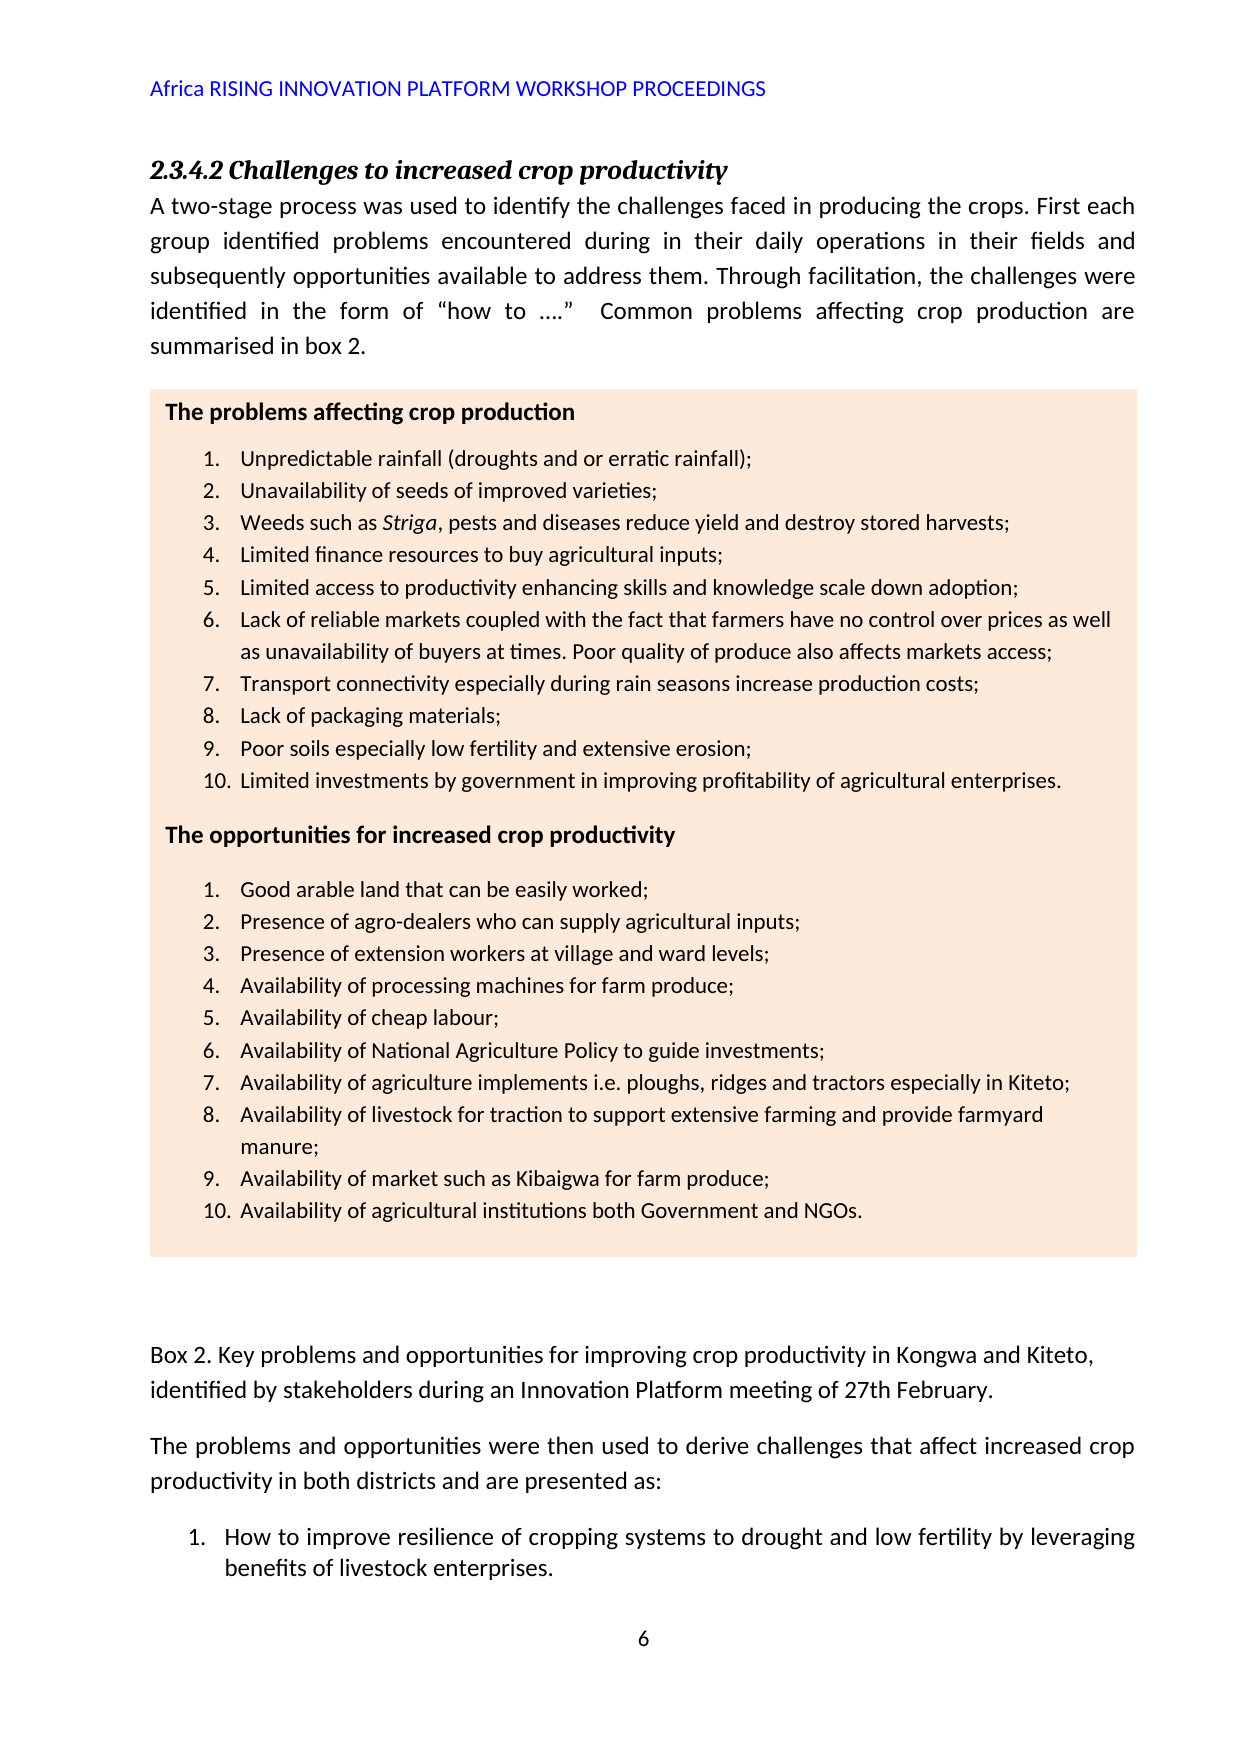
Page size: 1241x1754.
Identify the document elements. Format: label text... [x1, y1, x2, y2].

list How to improve resilience of cropping systems to drought and low fertility by leveraging benefits of livestock enterprises. [187, 1521, 1137, 1582]
text A two-stage process was used to identify the challenges faced in producing the crops. First each group identified problems encountered during in their daily operations in their fields and subsequently opportunities available to address them. Through facilitation, the challenges were identified in the form of “how to ….” Common problems affecting crop production are summarised in box 2. [150, 191, 1137, 361]
text The problems and opportunities were then used to derive challenges that affect increased crop productivity in both districts and are presented as: [150, 1430, 1137, 1496]
subtitle 2.3.4.2 Challenges to increased crop productivity [150, 155, 1137, 186]
text Box 2. Key problems and opportunities for improving crop productivity in Kongwa and Kiteto, identified by stakeholders during an Innovation Platform meeting of 27th February. [150, 1339, 1137, 1405]
